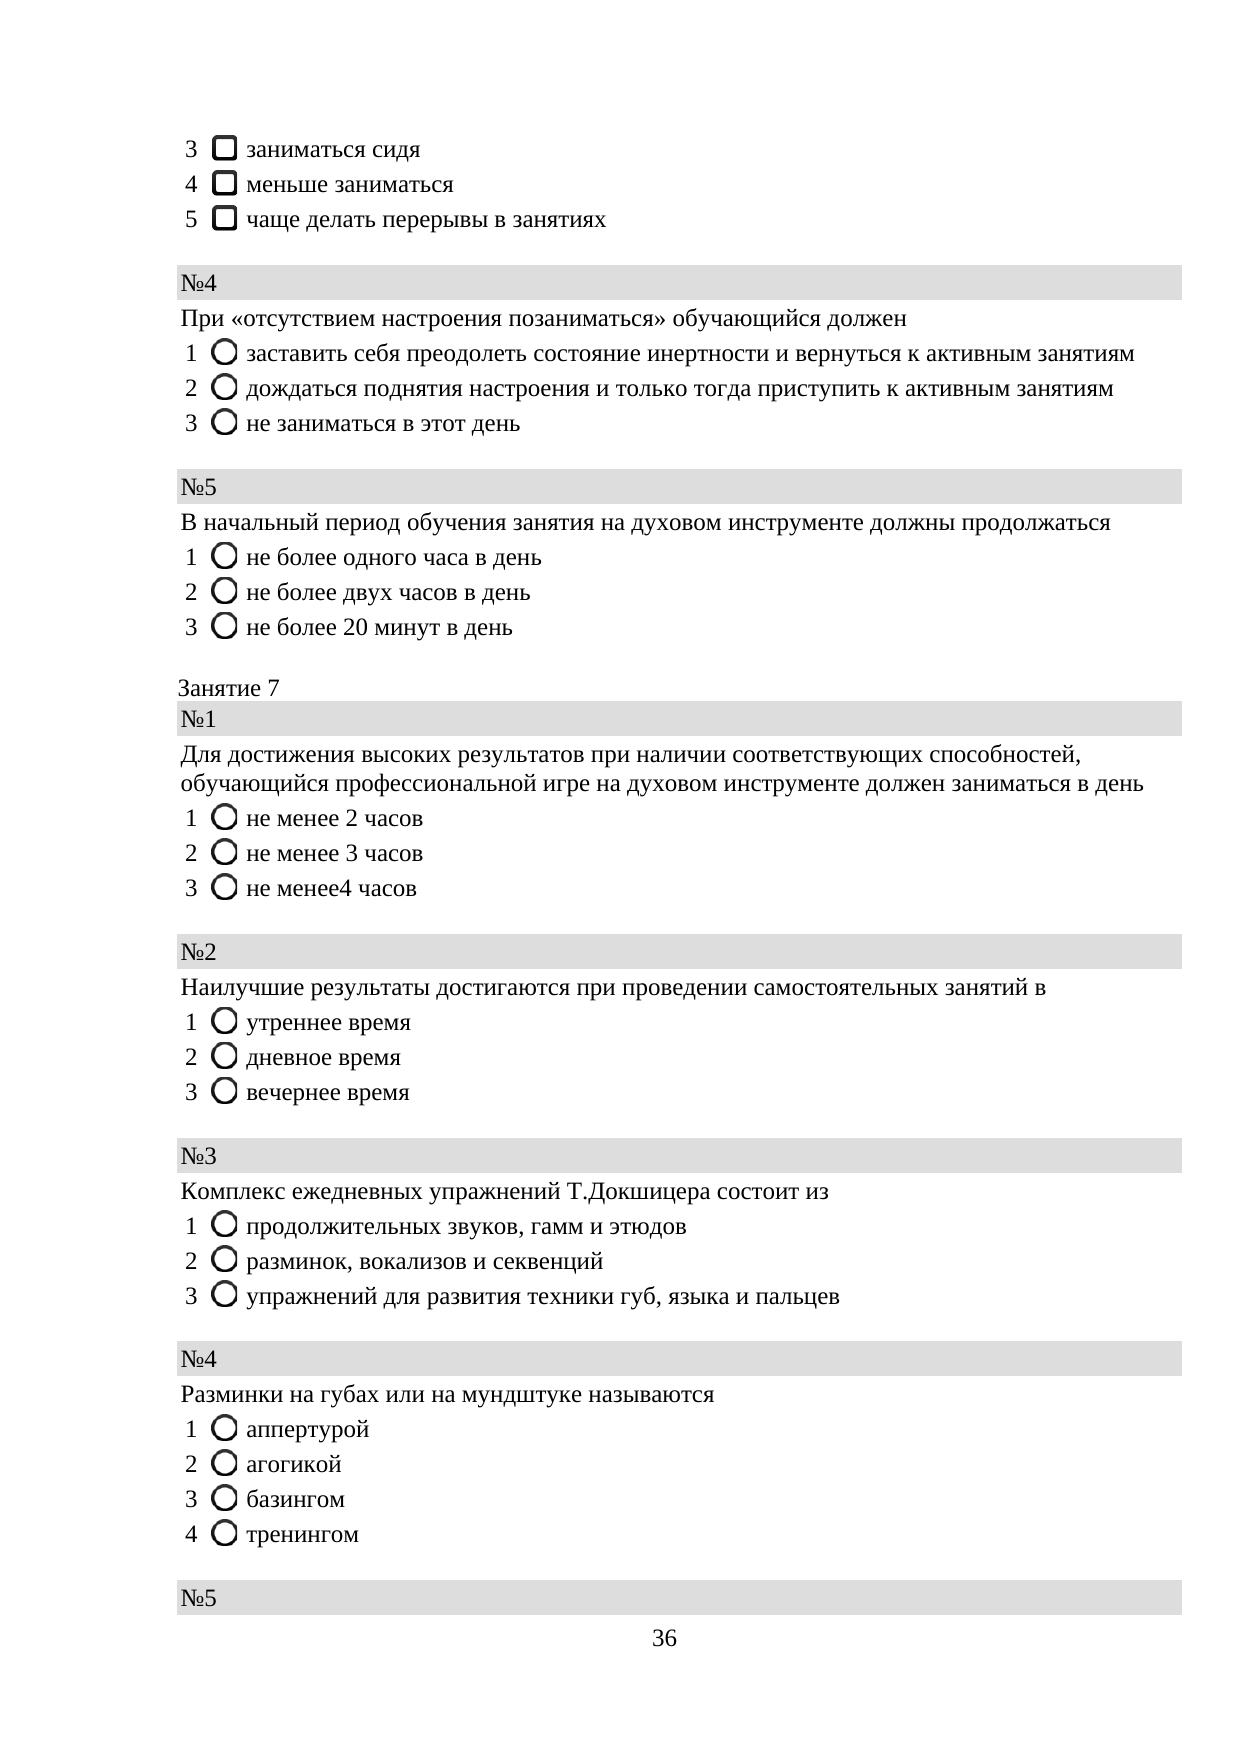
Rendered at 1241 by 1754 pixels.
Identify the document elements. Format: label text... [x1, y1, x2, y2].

table_cell 2 [177, 1446, 205, 1481]
table_cell [205, 405, 243, 440]
table_header №2 [177, 934, 1182, 969]
table_cell 3 [177, 609, 205, 644]
table_cell 2 [177, 370, 205, 405]
table_cell 3 [177, 1278, 205, 1313]
table_cell 2 [177, 574, 205, 609]
table_header №1 [177, 701, 1182, 736]
table_cell дождаться поднятия настроения и только тогда приступить к активным занятиям [243, 370, 1182, 405]
table_cell [205, 539, 243, 574]
table_cell [205, 870, 243, 905]
table_cell [205, 1039, 243, 1074]
table_cell 1 [177, 1208, 205, 1243]
table_cell 1 [177, 1004, 205, 1039]
table_cell 3 [177, 131, 205, 166]
text Занятие 7 [177, 673, 1152, 701]
table_cell 3 [177, 870, 205, 905]
table_cell утреннее время [243, 1004, 1182, 1039]
table_cell [205, 1481, 243, 1516]
table_cell 4 [177, 166, 205, 201]
table_cell 3 [177, 1481, 205, 1516]
table_cell [205, 574, 243, 609]
table_cell не более 20 минут в день [243, 609, 1182, 644]
table_cell [205, 1004, 243, 1039]
table_cell агогикой [243, 1446, 1182, 1481]
table_cell Комплекс ежедневных упражнений Т.Докшицера состоит из [177, 1173, 1182, 1208]
table_cell аппертурой [243, 1411, 1182, 1446]
table_cell 1 [177, 1411, 205, 1446]
table_cell не менее 2 часов [243, 800, 1182, 835]
table_cell 2 [177, 1243, 205, 1278]
table_cell меньше заниматься [243, 166, 1182, 201]
table_cell вечернее время [243, 1074, 1182, 1109]
table_cell заниматься сидя [243, 131, 1182, 166]
table_cell продолжительных звуков, гамм и этюдов [243, 1208, 1182, 1243]
table_cell [205, 370, 243, 405]
table_cell разминок, вокализов и секвенций [243, 1243, 1182, 1278]
table_cell не более одного часа в день [243, 539, 1182, 574]
table_cell не более двух часов в день [243, 574, 1182, 609]
table_cell 1 [177, 335, 205, 370]
table_cell 1 [177, 800, 205, 835]
table_header №5 [177, 1580, 1182, 1615]
table_cell 3 [177, 405, 205, 440]
table_cell Для достижения высоких результатов при наличии соответствующих способностей, обучающийся профессиональной игре на духовом инструменте должен заниматься в день [177, 736, 1182, 800]
table_header №4 [177, 1341, 1182, 1376]
table_cell чаще делать перерывы в занятиях [243, 201, 1182, 236]
table_cell тренингом [243, 1516, 1182, 1551]
table_cell Наилучшие результаты достигаются при проведении самостоятельных занятий в [177, 969, 1182, 1004]
table_cell [205, 335, 243, 370]
table_cell 2 [177, 835, 205, 870]
table_cell [205, 1243, 243, 1278]
table_cell упражнений для развития техники губ, языка и пальцев [243, 1278, 1182, 1313]
table_cell 2 [177, 1039, 205, 1074]
table_cell 5 [177, 201, 205, 236]
table_header №3 [177, 1138, 1182, 1173]
table_cell [205, 1278, 243, 1313]
table_cell не менее 3 часов [243, 835, 1182, 870]
table_cell базингом [243, 1481, 1182, 1516]
table_cell не менее4 часов [243, 870, 1182, 905]
table_cell дневное время [243, 1039, 1182, 1074]
table_cell 4 [177, 1516, 205, 1551]
table_header №4 [177, 265, 1182, 300]
table_cell [205, 1411, 243, 1446]
table_cell [205, 800, 243, 835]
table_cell [205, 609, 243, 644]
table_cell 3 [177, 1074, 205, 1109]
table_cell заставить себя преодолеть состояние инертности и вернуться к активным занятиям [243, 335, 1182, 370]
table_cell [205, 1208, 243, 1243]
table_cell [205, 1516, 243, 1551]
table_cell [205, 166, 243, 201]
table_cell Разминки на губах или на мундштуке называются [177, 1376, 1182, 1411]
table_header №5 [177, 469, 1182, 504]
table_cell [205, 1074, 243, 1109]
table_cell [205, 835, 243, 870]
table_cell 1 [177, 539, 205, 574]
table_cell [205, 131, 243, 166]
table_cell [205, 1446, 243, 1481]
table_cell В начальный период обучения занятия на духовом инструменте должны продолжаться [177, 504, 1182, 539]
table_cell не заниматься в этот день [243, 405, 1182, 440]
table_cell [205, 201, 243, 236]
table_cell При «отсутствием настроения позаниматься» обучающийся должен [177, 300, 1182, 335]
